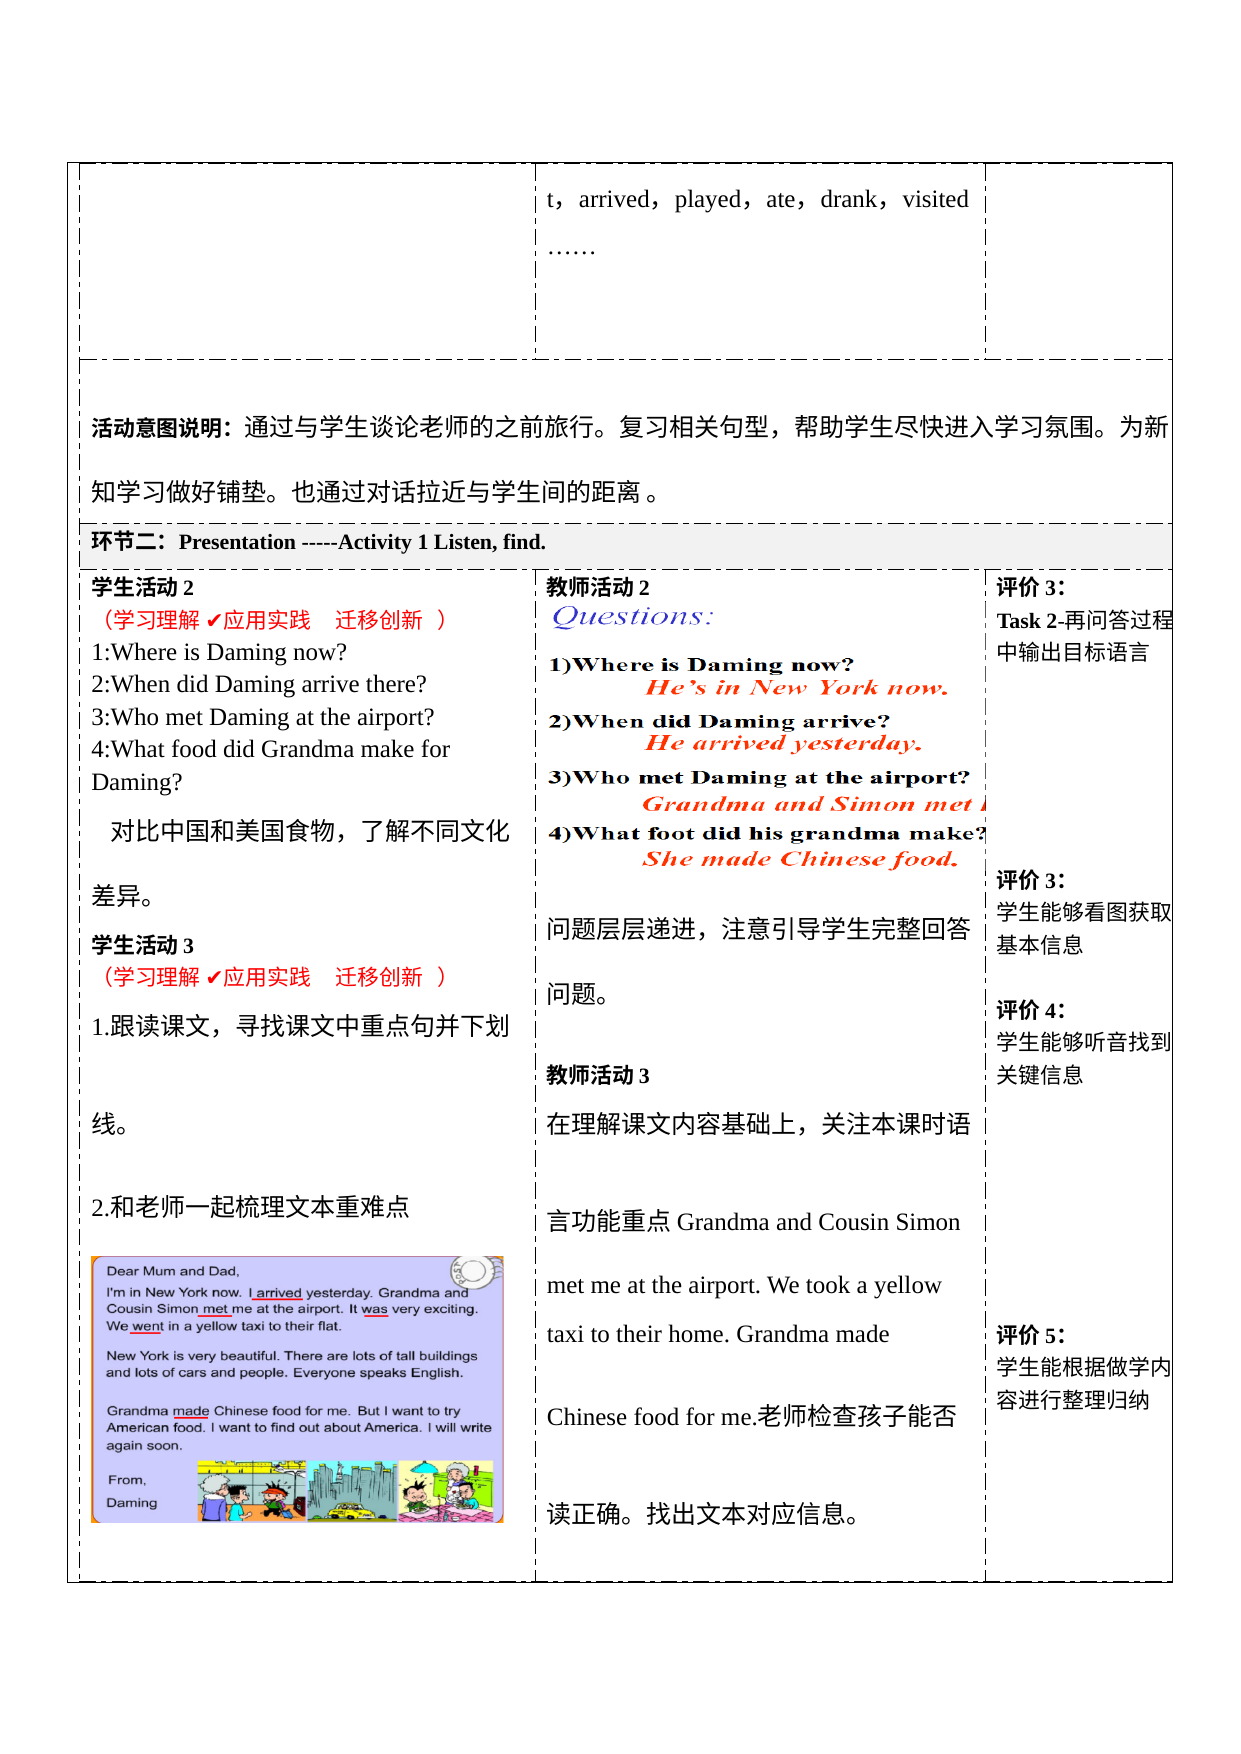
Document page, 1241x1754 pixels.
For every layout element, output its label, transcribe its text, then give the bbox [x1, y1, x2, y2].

picture [546, 602, 986, 871]
table_cell 5.学习活动设计 [68, 163, 1172, 1582]
picture [91, 1256, 504, 1523]
